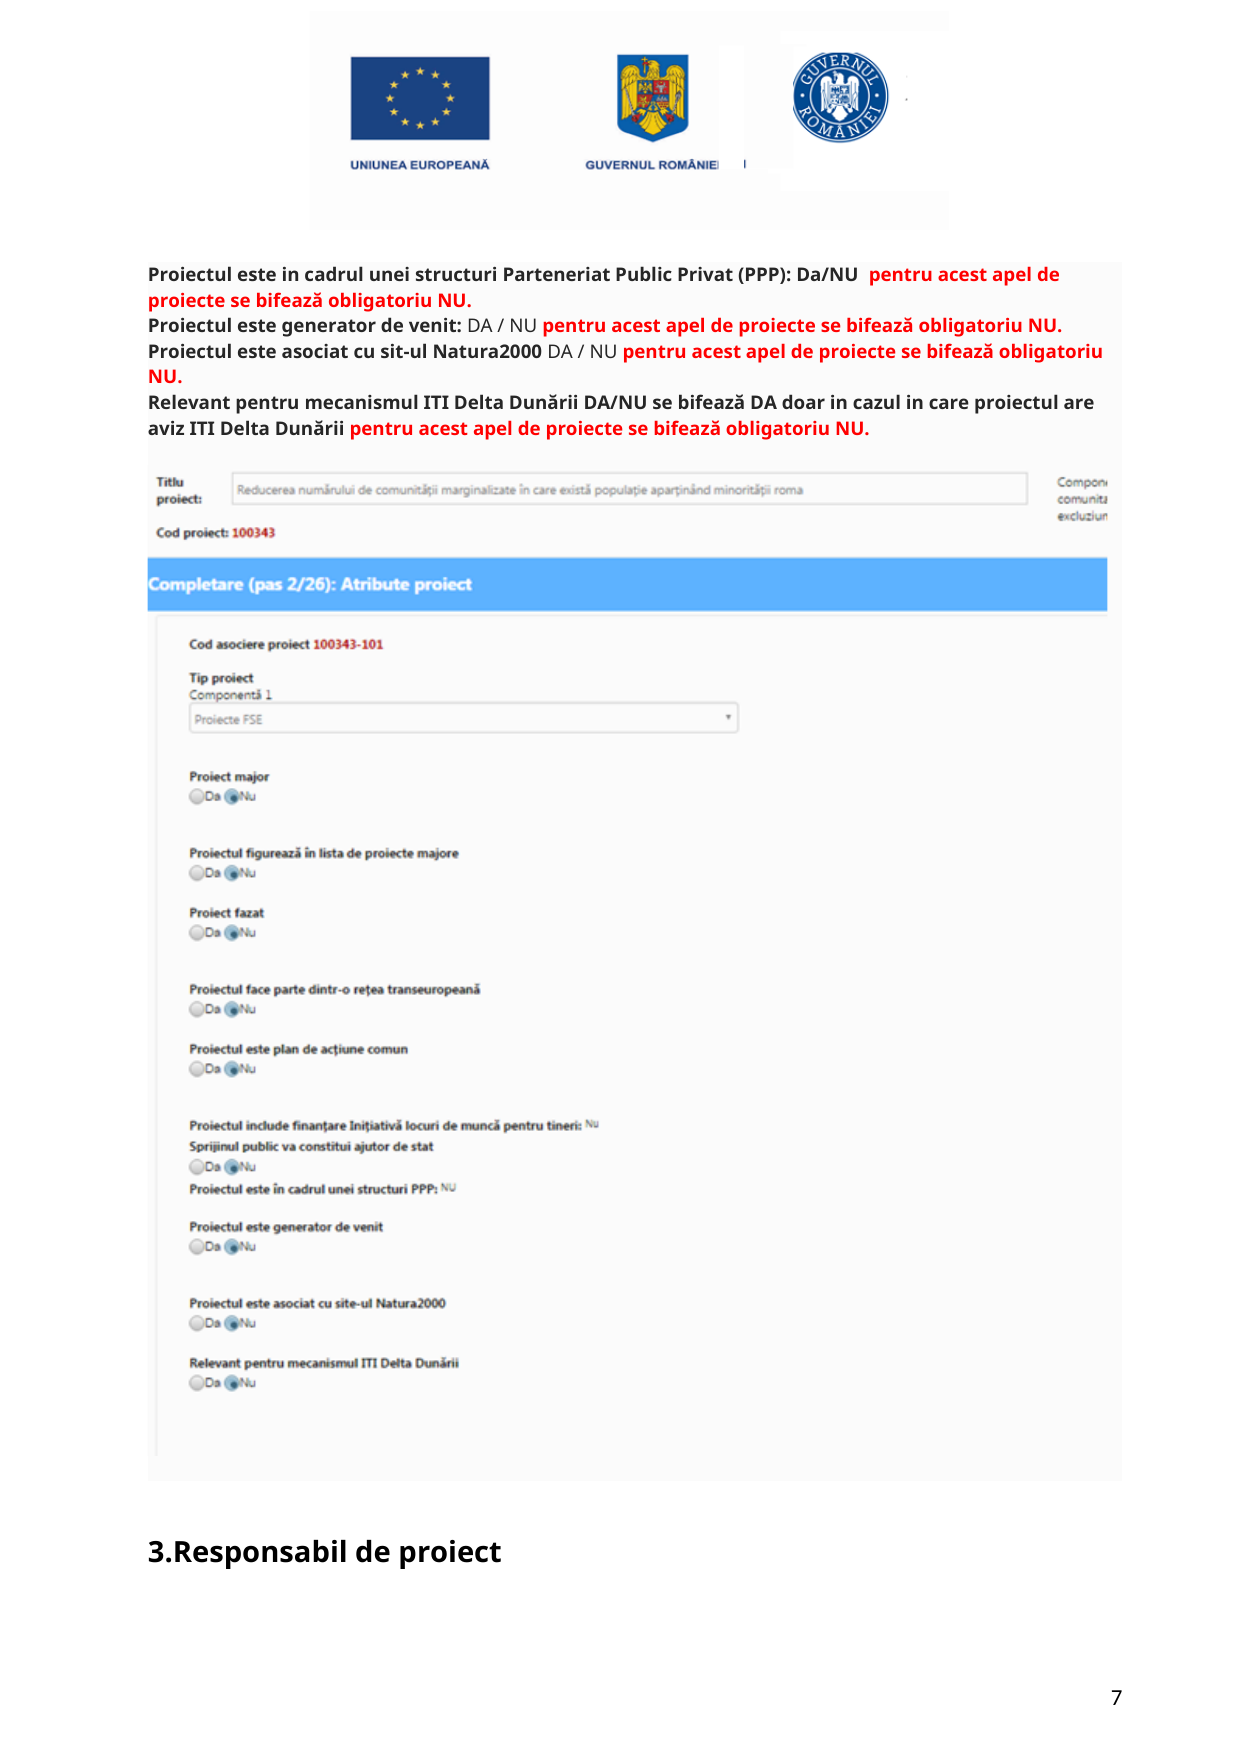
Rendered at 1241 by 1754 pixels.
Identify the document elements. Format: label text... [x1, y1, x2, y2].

picture [309, 11, 950, 230]
picture [147, 465, 1108, 1456]
text Proiectul este generator de venit: DA / NU pentru acest apel de proiecte se bifează obligatoriu NU. [148, 313, 1122, 338]
text Relevant pentru mecanismul ITI Delta Dunării DA/NU se bifează DA doar in cazul in care proiectul are aviz ITI Delta Dunării pentru acest apel de proiecte se bifează obligatoriu NU. [148, 389, 1122, 440]
text Proiectul este asociat cu sit-ul Natura2000 DA / NU pentru acest apel de proiecte se bifează obligatoriu NU. [148, 338, 1122, 389]
subtitle 3.Responsabil de proiect [148, 1531, 1122, 1571]
text Proiectul este in cadrul unei structuri Parteneriat Public Privat (PPP): Da/NU pentru acest apel de proiecte se bifează obligatoriu NU. [148, 262, 1122, 313]
